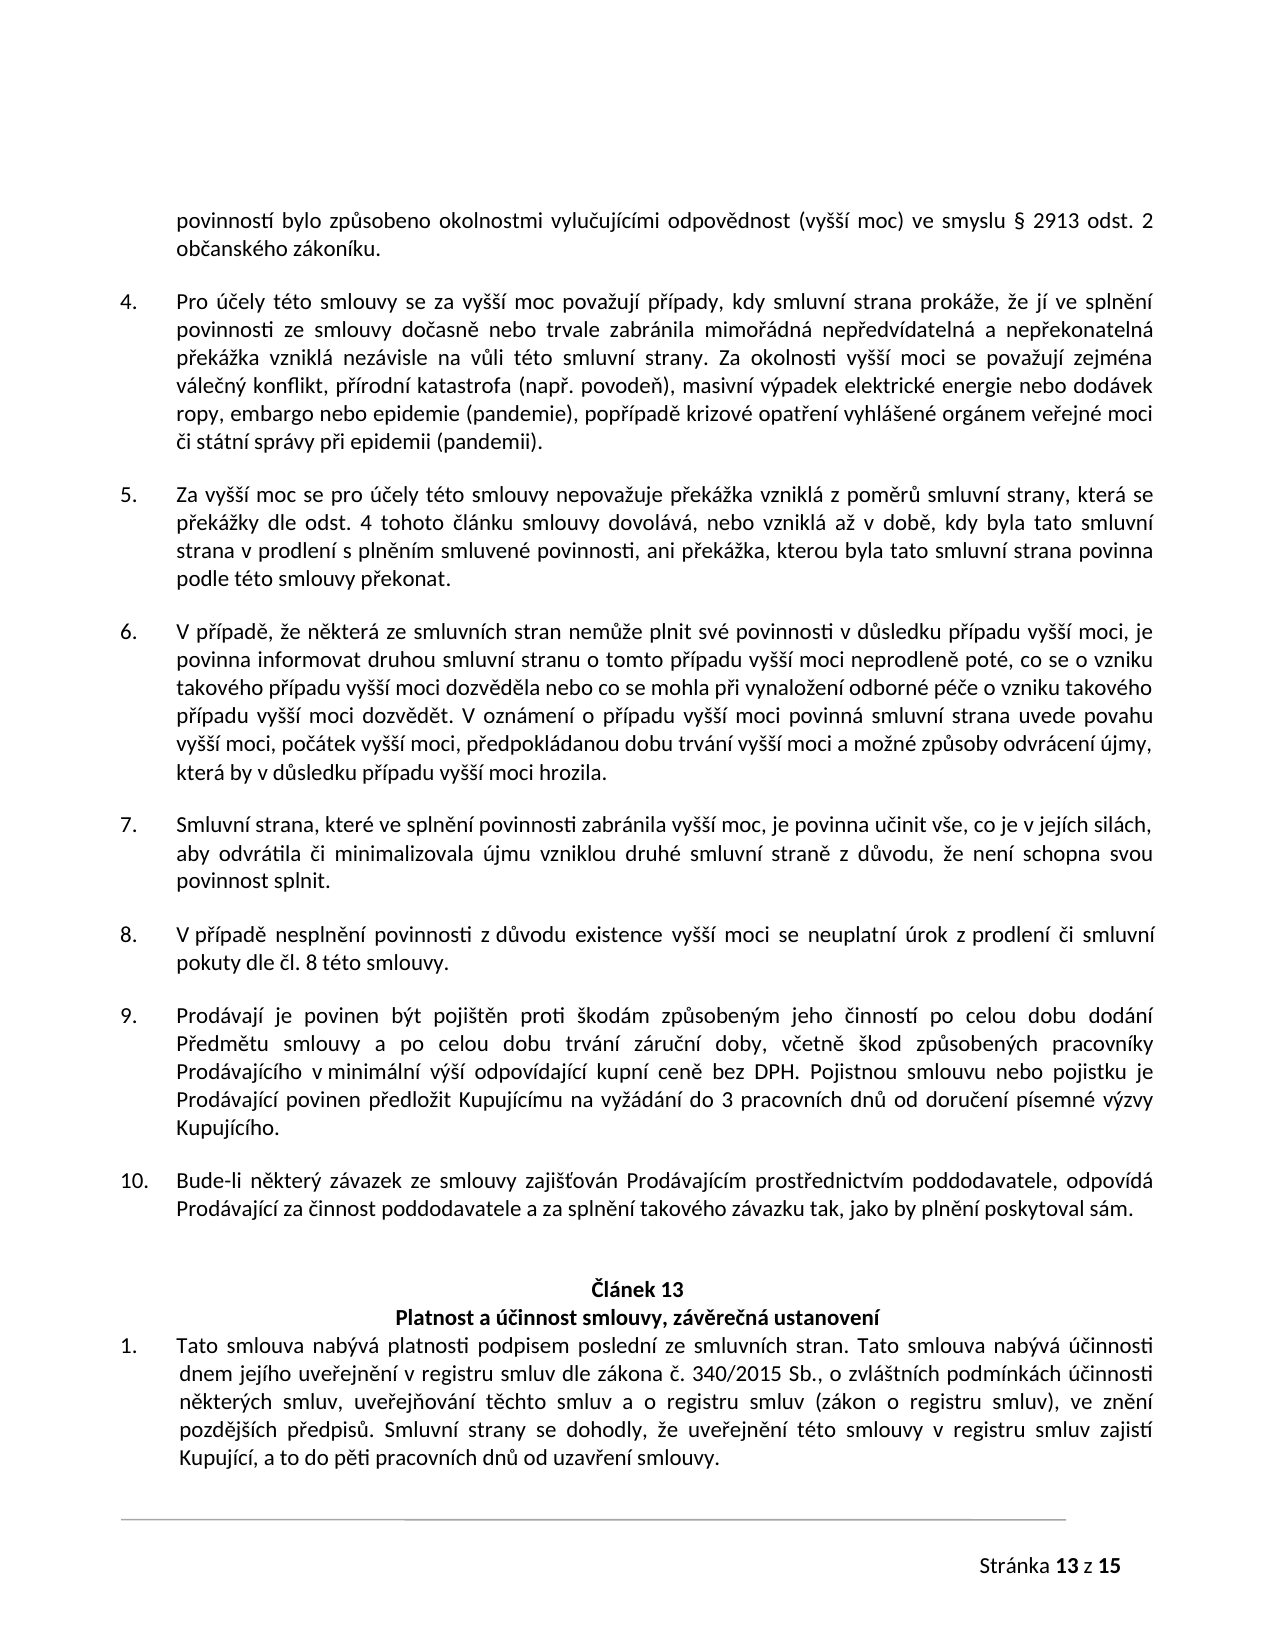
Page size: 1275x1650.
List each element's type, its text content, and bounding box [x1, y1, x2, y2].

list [120, 206, 1155, 262]
list Pro účely této smlouvy se za vyšší moc považují případy, kdy smluvní strana prokáže, že jí ve splnění povinnosti ze smlouvy dočasně nebo trvale zabránila mimořádná nepředvídatelná a nepřekonatelná překážka vzniklá nezávisle na vůli této smluvní strany. Za okolnosti vyšší moci se považují zejména válečný konflikt, přírodní katastrofa (např. povodeň), masivní výpadek elektrické energie nebo dodávek ropy, embargo nebo epidemie (pandemie), popřípadě krizové opatření vyhlášené orgánem veřejné moci či státní správy při epidemii (pandemii). [120, 287, 1155, 455]
list Prodávají je povinen být pojištěn proti škodám způsobeným jeho činností po celou dobu dodání Předmětu smlouvy a po celou dobu trvání záruční doby, včetně škod způsobených pracovníky Prodávajícího v minimální výší odpovídající kupní ceně bez DPH. Pojistnou smlouvu nebo pojistku je Prodávající povinen předložit Kupujícímu na vyžádání do 3 pracovních dnů od doručení písemné výzvy Kupujícího. [120, 1001, 1155, 1141]
text Platnost a účinnost smlouvy, závěrečná ustanovení [120, 1303, 1155, 1331]
list Za vyšší moc se pro účely této smlouvy nepovažuje překážka vzniklá z poměrů smluvní strany, která se překážky dle odst. 4 tohoto článku smlouvy dovolává, nebo vzniklá až v době, kdy byla tato smluvní strana v prodlení s plněním smluvené povinnosti, ani překážka, kterou byla tato smluvní strana povinna podle této smlouvy překonat. [120, 480, 1155, 592]
text Článek 13 [120, 1275, 1155, 1303]
list Tato smlouva nabývá platnosti podpisem poslední ze smluvních stran. Tato smlouva nabývá účinnosti dnem jejího uveřejnění v registru smluv dle zákona č. 340/2015 Sb., o zvláštních podmínkách účinnosti některých smluv, uveřejňování těchto smluv a o registru smluv (zákon o registru smluv), ve znění pozdějších předpisů. Smluvní strany se dohodly, že uveřejnění této smlouvy v registru smluv zajistí Kupující, a to do pěti pracovních dnů od uzavření smlouvy. [120, 1331, 1155, 1471]
list Bude-li některý závazek ze smlouvy zajišťován Prodávajícím prostřednictvím poddodavatele, odpovídá Prodávající za činnost poddodavatele a za splnění takového závazku tak, jako by plnění poskytoval sám. [120, 1166, 1155, 1222]
list V případě nesplnění povinnosti z důvodu existence vyšší moci se neuplatní úrok z prodlení či smluvní pokuty dle čl. 8 této smlouvy. [120, 920, 1155, 976]
list Smluvní strana, které ve splnění povinnosti zabránila vyšší moc, je povinna učinit vše, co je v jejích silách, aby odvrátila či minimalizovala újmu vzniklou druhé smluvní straně z důvodu, že není schopna svou povinnost splnit. [120, 811, 1155, 895]
list V případě, že některá ze smluvních stran nemůže plnit své povinnosti v důsledku případu vyšší moci, je povinna informovat druhou smluvní stranu o tomto případu vyšší moci neprodleně poté, co se o vzniku takového případu vyšší moci dozvěděla nebo co se mohla při vynaložení odborné péče o vzniku takového případu vyšší moci dozvědět. V oznámení o případu vyšší moci povinná smluvní strana uvede povahu vyšší moci, počátek vyšší moci, předpokládanou dobu trvání vyšší moci a možné způsoby odvrácení újmy, která by v důsledku případu vyšší moci hrozila. [120, 617, 1155, 786]
